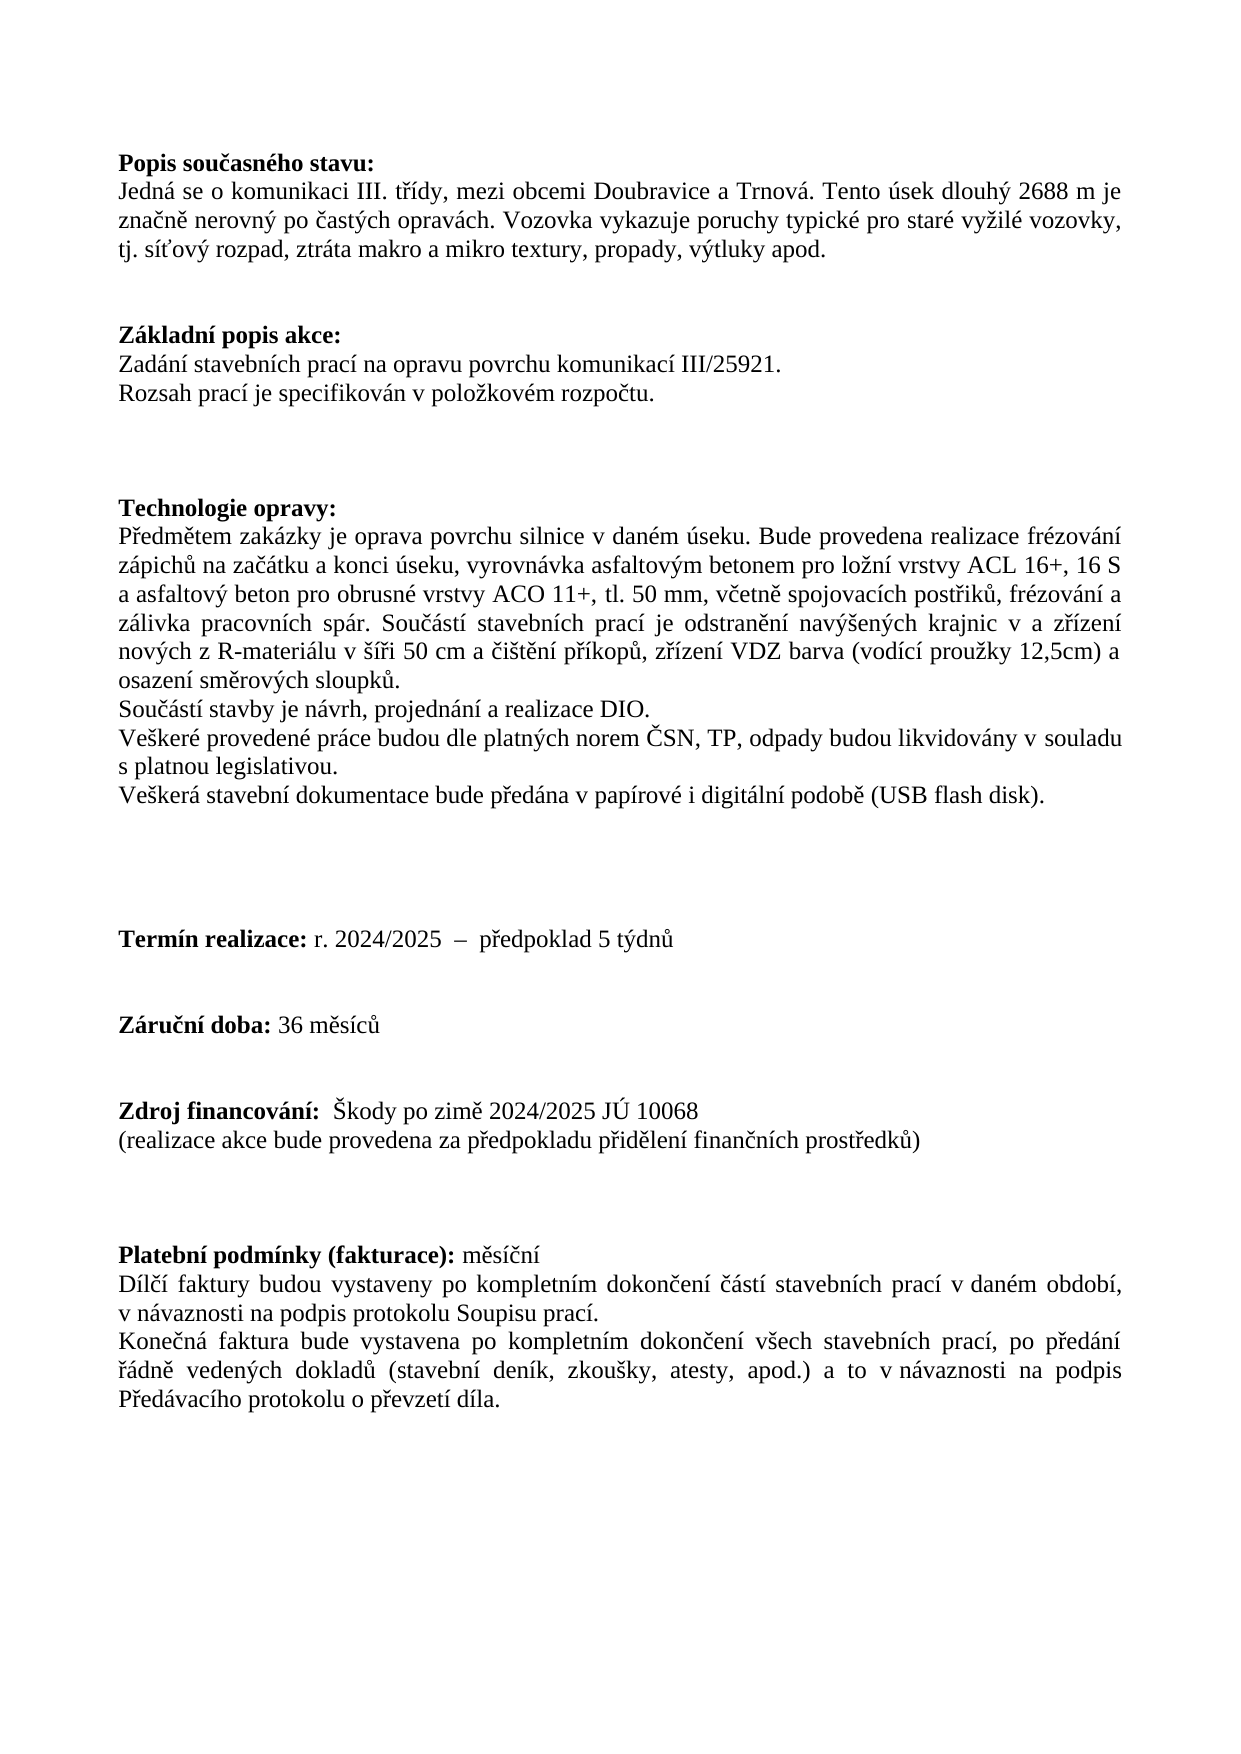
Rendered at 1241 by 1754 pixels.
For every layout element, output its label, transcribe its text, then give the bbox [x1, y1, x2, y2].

text Technologie opravy: [118, 493, 1122, 521]
text Základní popis akce: [118, 320, 1122, 349]
text Zdroj financování: Škody po zimě 2024/2025 JÚ 10068 [118, 1096, 1122, 1125]
text Popis současného stavu: [118, 148, 1122, 176]
text Konečná faktura bude vystavena po kompletním dokončení všech stavebních prací, po předání řádně vedených dokladů (stavební deník, zkoušky, atesty, apod.) a to v návaznosti na podpis Předávacího protokolu o převzetí díla. [118, 1326, 1122, 1413]
text Zadání stavebních prací na opravu povrchu komunikací III/25921. [118, 349, 1122, 378]
text Platební podmínky (fakturace): měsíční [118, 1240, 1122, 1269]
text Předmětem zakázky je oprava povrchu silnice v daném úseku. Bude provedena realizace frézování zápichů na začátku a konci úseku, vyrovnávka asfaltovým betonem pro ložní vrstvy ACL 16+, 16 S a asfaltový beton pro obrusné vrstvy ACO 11+, tl. 50 mm, včetně spojovacích postřiků, frézování a zálivka pracovních spár. Součástí stavebních prací je odstranění navýšených krajnic v a zřízení nových z R-materiálu v šíři 50 cm a čištění příkopů, zřízení VDZ barva (vodící proužky 12,5cm) a osazení směrových sloupků. [118, 521, 1122, 694]
text Termín realizace: r. 2024/2025 – předpoklad 5 týdnů [118, 924, 1122, 953]
text Jedná se o komunikaci III. třídy, mezi obcemi Doubravice a Trnová. Tento úsek dlouhý 2688 m je značně nerovný po častých opravách. Vozovka vykazuje poruchy typické pro staré vyžilé vozovky, tj. síťový rozpad, ztráta makro a mikro textury, propady, výtluky apod. [118, 176, 1122, 263]
text (realizace akce bude provedena za předpokladu přidělení finančních prostředků) [118, 1125, 1122, 1154]
text Rozsah prací je specifikován v položkovém rozpočtu. [118, 378, 1122, 406]
text Veškeré provedené práce budou dle platných norem ČSN, TP, odpady budou likvidovány v souladu s platnou legislativou. [118, 723, 1122, 780]
text Záruční doba: 36 měsíců [118, 1010, 1122, 1039]
text Součástí stavby je návrh, projednání a realizace DIO. [118, 694, 1122, 723]
text Veškerá stavební dokumentace bude předána v papírové i digitální podobě (USB flash disk). [118, 780, 1122, 809]
text Dílčí faktury budou vystaveny po kompletním dokončení částí stavebních prací v daném období, v návaznosti na podpis protokolu Soupisu prací. [118, 1269, 1122, 1326]
